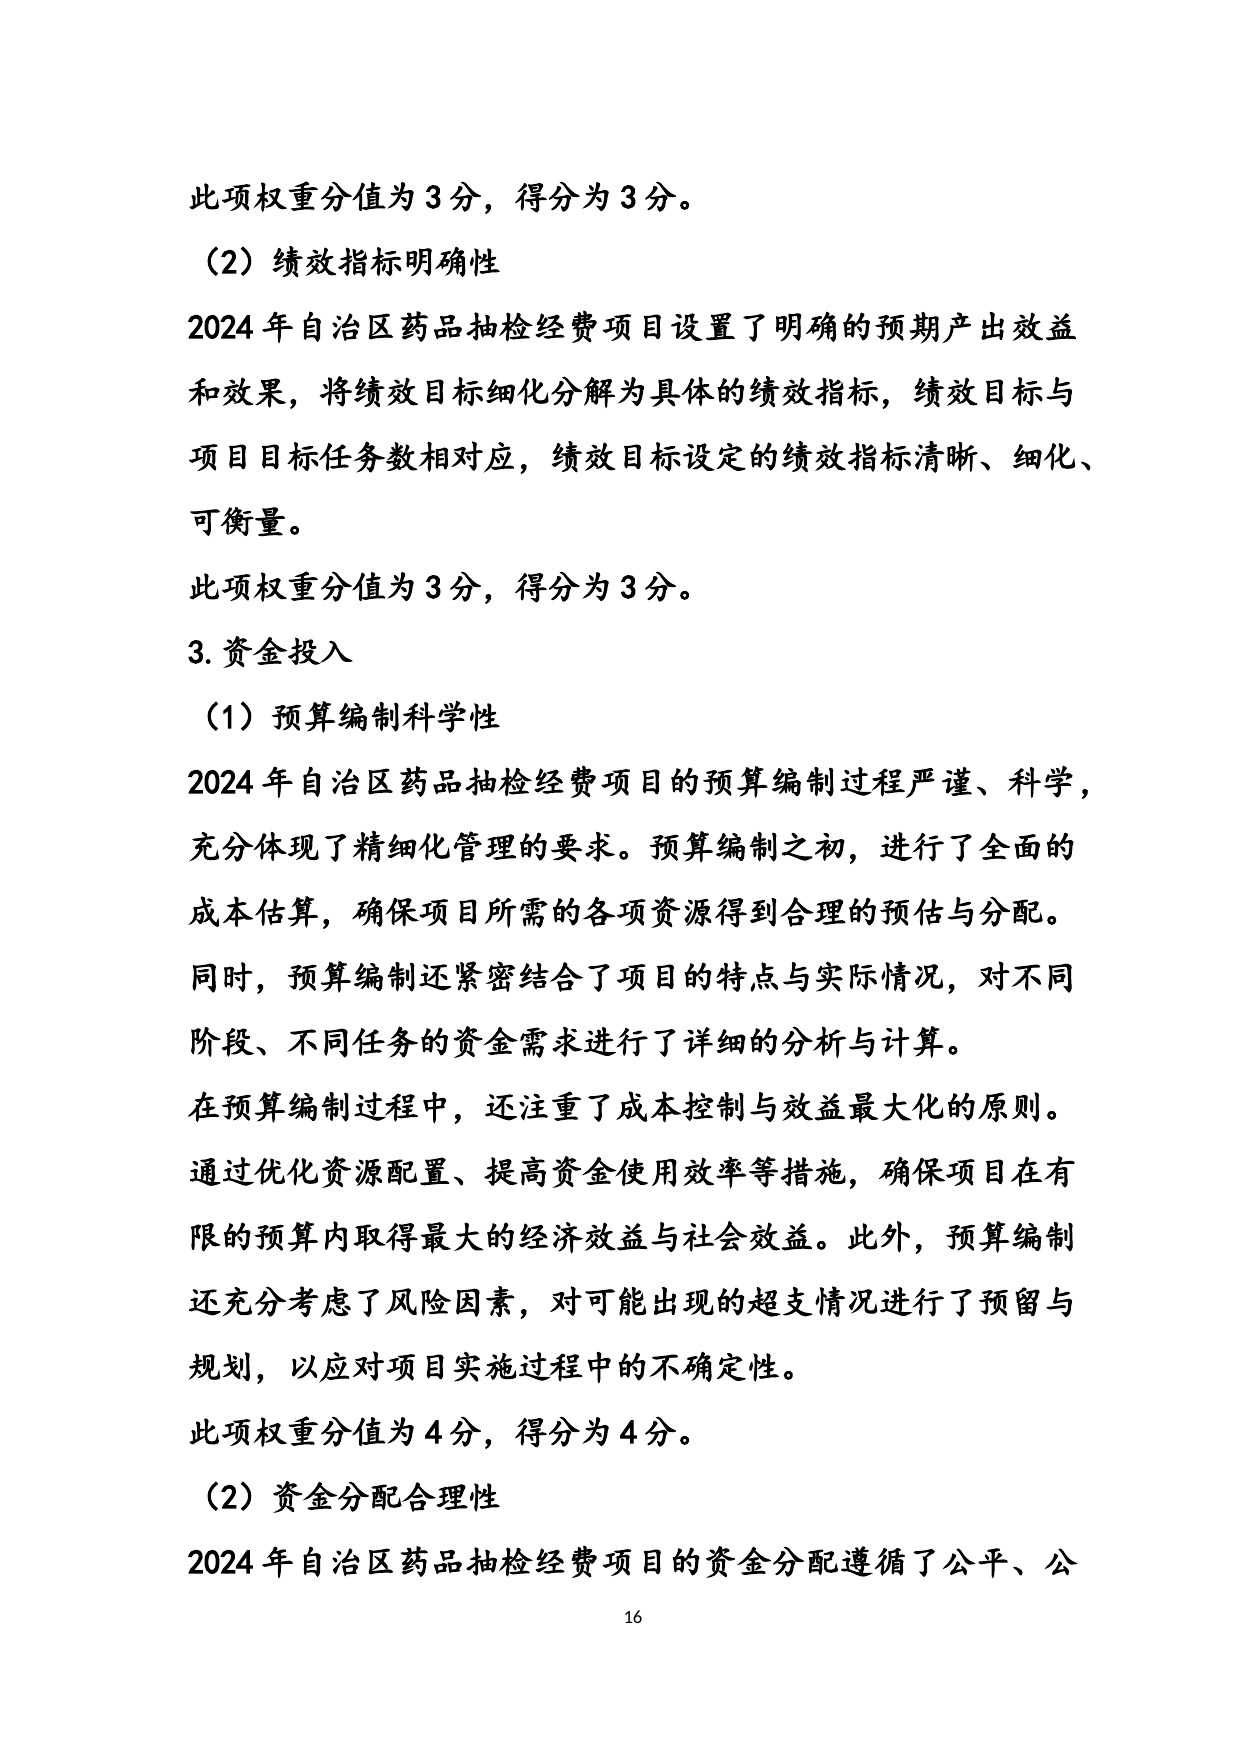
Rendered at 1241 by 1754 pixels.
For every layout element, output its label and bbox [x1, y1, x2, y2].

text [187, 162, 1078, 1592]
